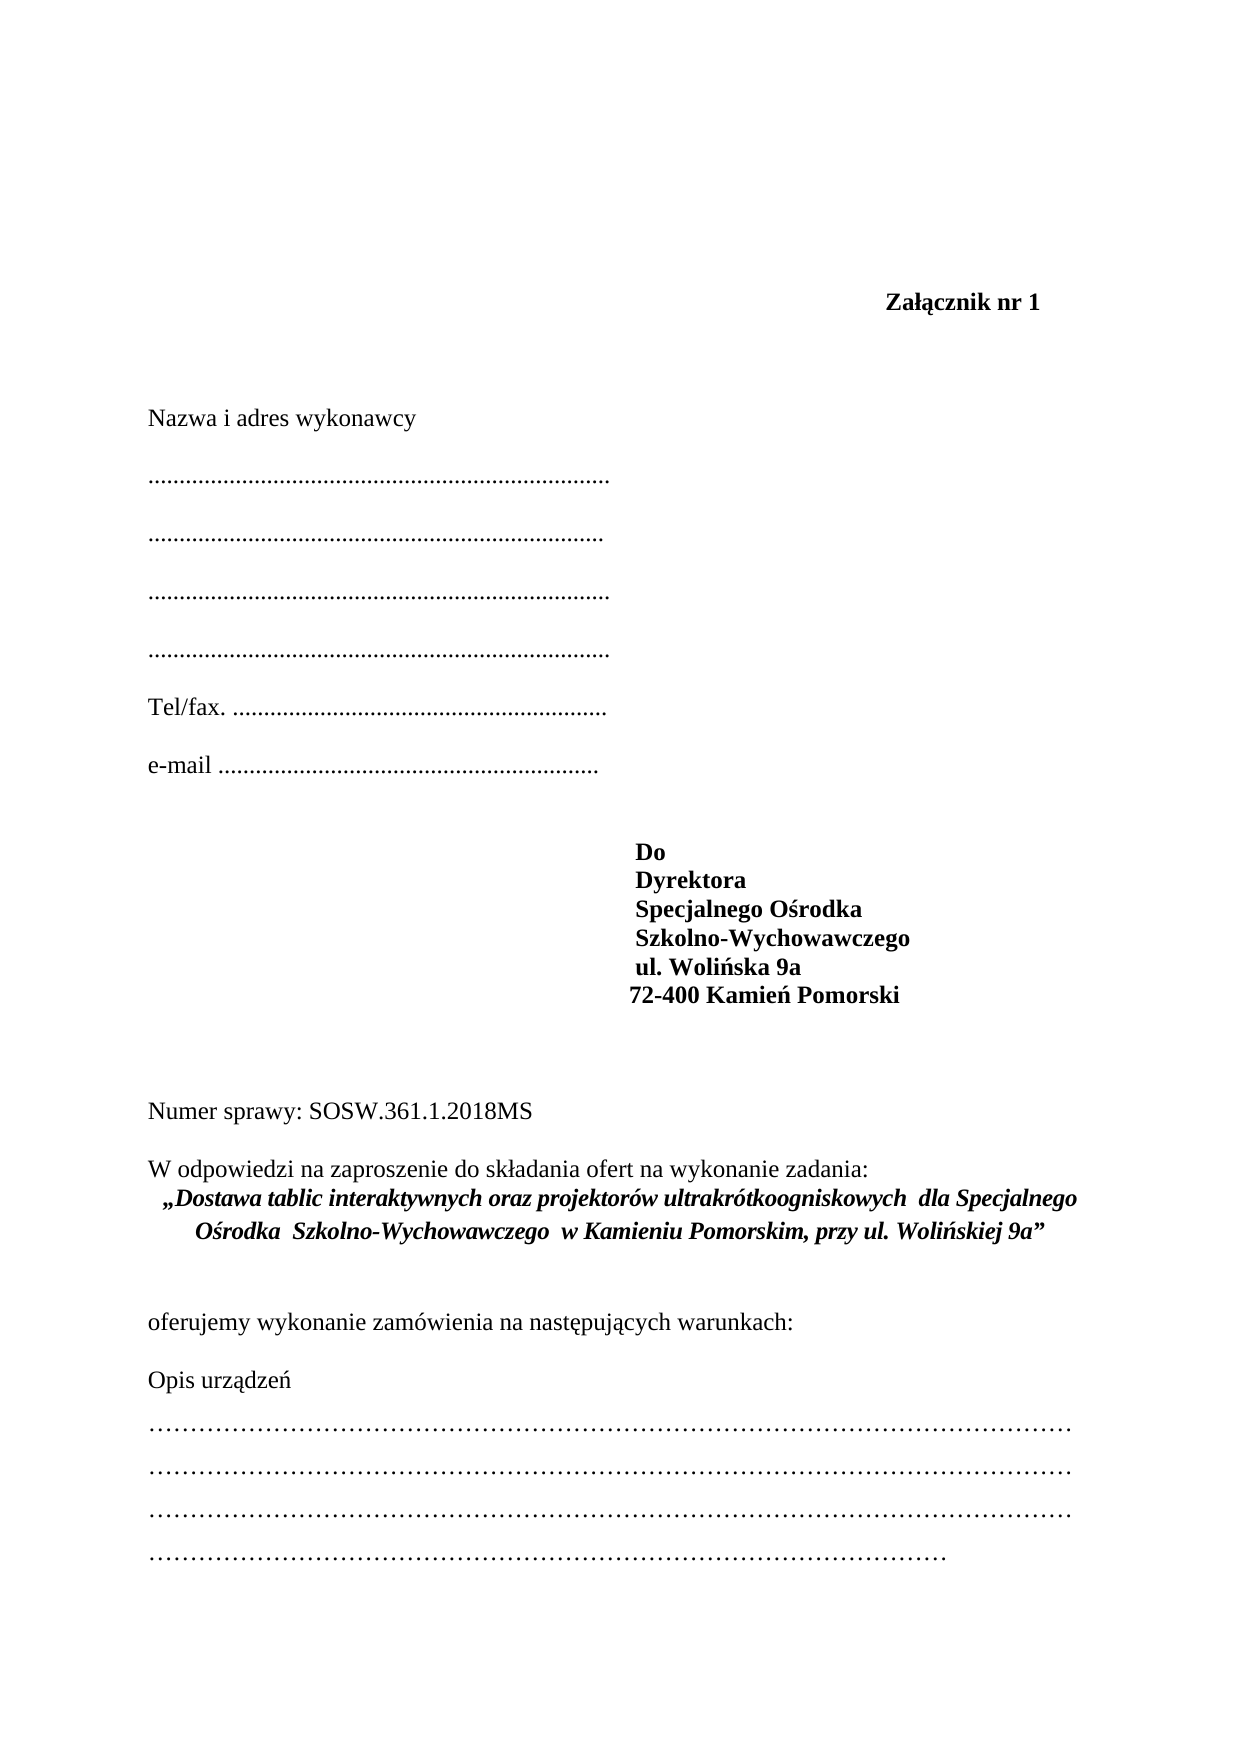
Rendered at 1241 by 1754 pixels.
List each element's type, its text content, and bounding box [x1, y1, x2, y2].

text 72-400 Kamień Pomorski [148, 981, 1093, 1009]
text W odpowiedzi na zaproszenie do składania ofert na wykonanie zadania: [148, 1154, 1093, 1183]
text Dyrektora [148, 866, 1093, 894]
text .......................................................................... [148, 576, 1093, 605]
text oferujemy wykonanie zamówienia na następujących warunkach: [148, 1307, 1093, 1336]
text Załącznik nr 1 [148, 287, 1093, 316]
text .......................................................................... [148, 634, 1093, 663]
text Opis urządzeń …………………………………………………………………………………………………………………………………………………………………………………………………………………………………………………………………………………………………………………………………………………………………………………………… [148, 1365, 1093, 1566]
text „Dostawa tablic interaktywnych oraz projektorów ultrakrótkoogniskowych dla Specjalnego Ośrodka Szkolno-Wychowawczego w Kamieniu Pomorskim, przy ul. Wolińskiej 9a” [148, 1183, 1093, 1245]
text Nazwa i adres wykonawcy [148, 403, 1093, 431]
text ul. Wolińska 9a [148, 952, 1093, 981]
text .......................................................................... [148, 461, 1093, 489]
text ......................................................................... [148, 518, 1093, 547]
text Specjalnego Ośrodka [148, 894, 1093, 923]
text Do [148, 837, 1093, 866]
text Szkolno-Wychowawczego [148, 923, 1093, 952]
text Numer sprawy: SOSW.361.1.2018MS [148, 1096, 1093, 1125]
text Tel/fax. ............................................................ [148, 692, 1093, 721]
text e-mail ............................................................. [148, 750, 1093, 779]
